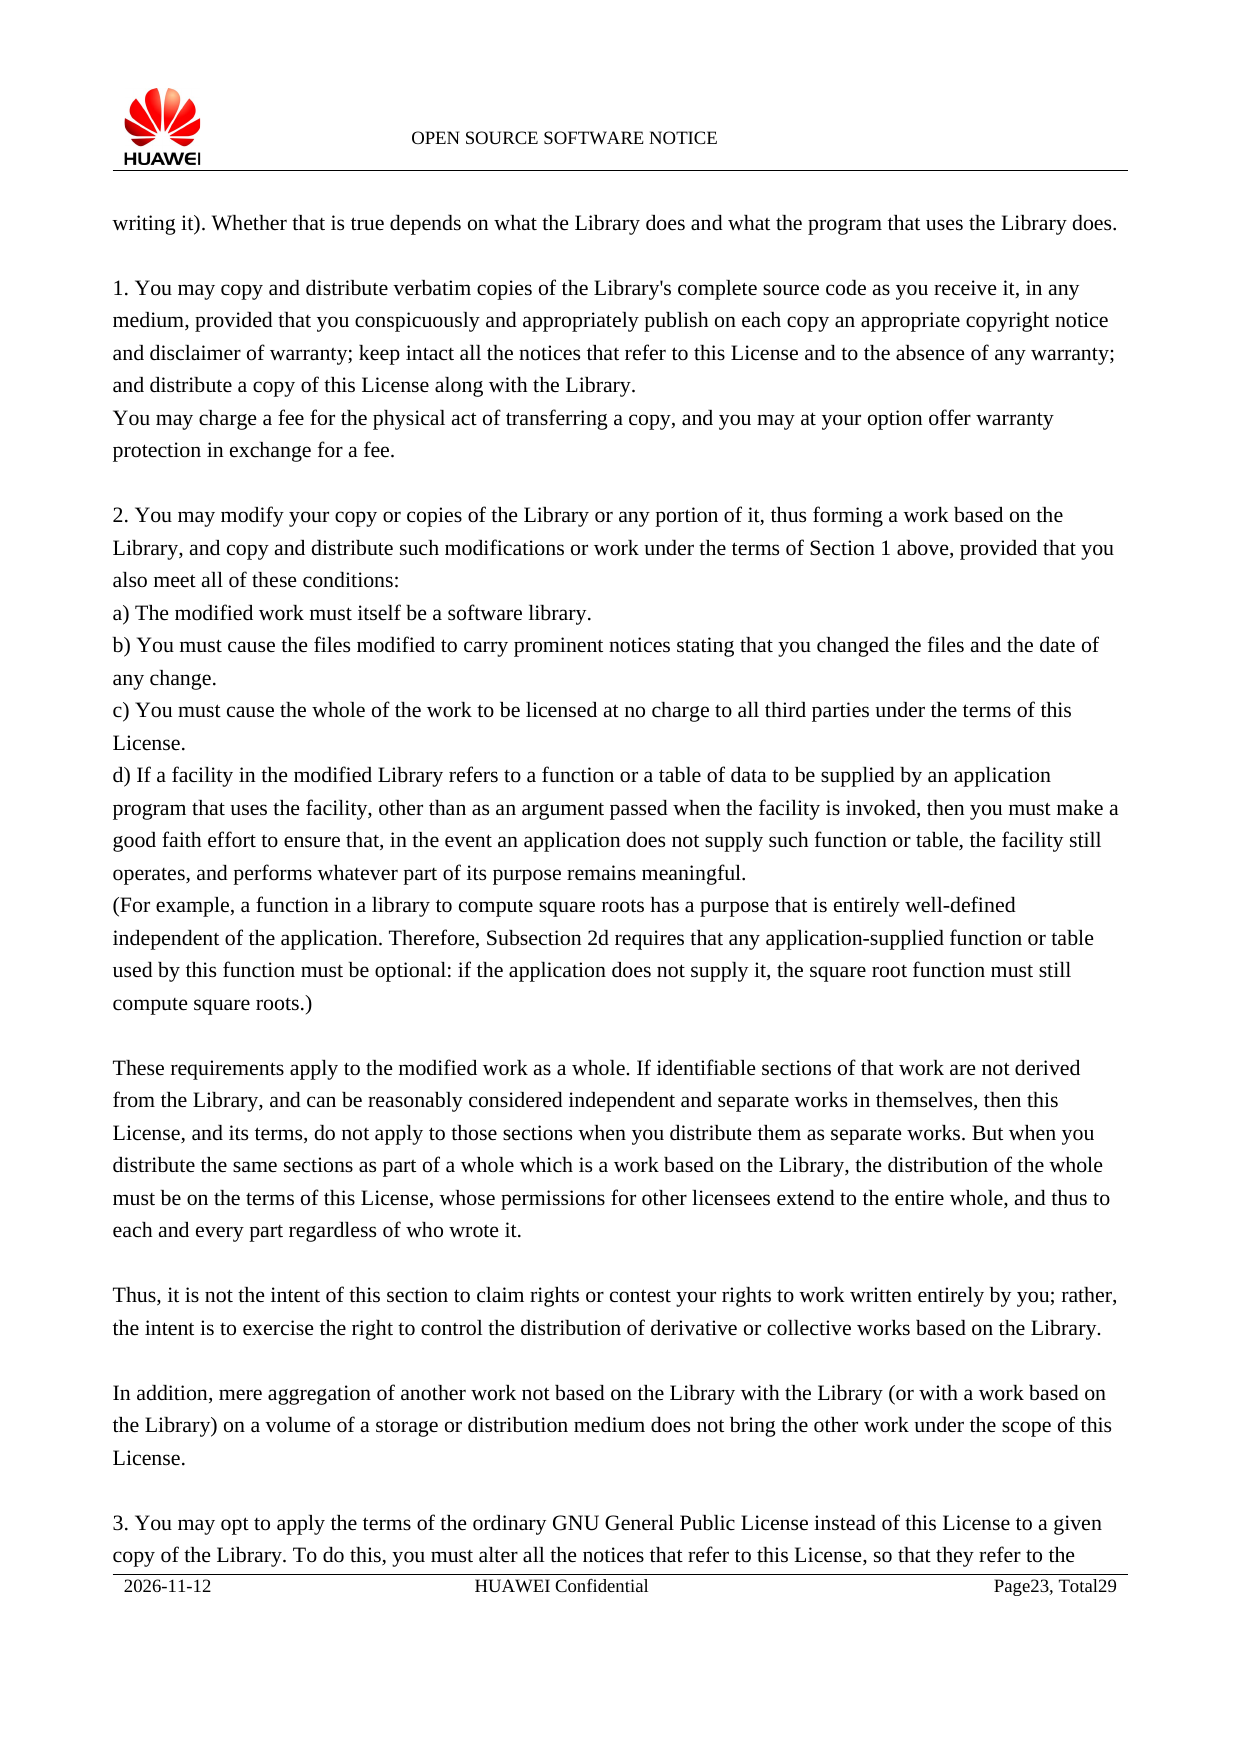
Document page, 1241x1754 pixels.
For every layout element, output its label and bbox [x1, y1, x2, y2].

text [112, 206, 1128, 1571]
picture [124, 88, 201, 165]
